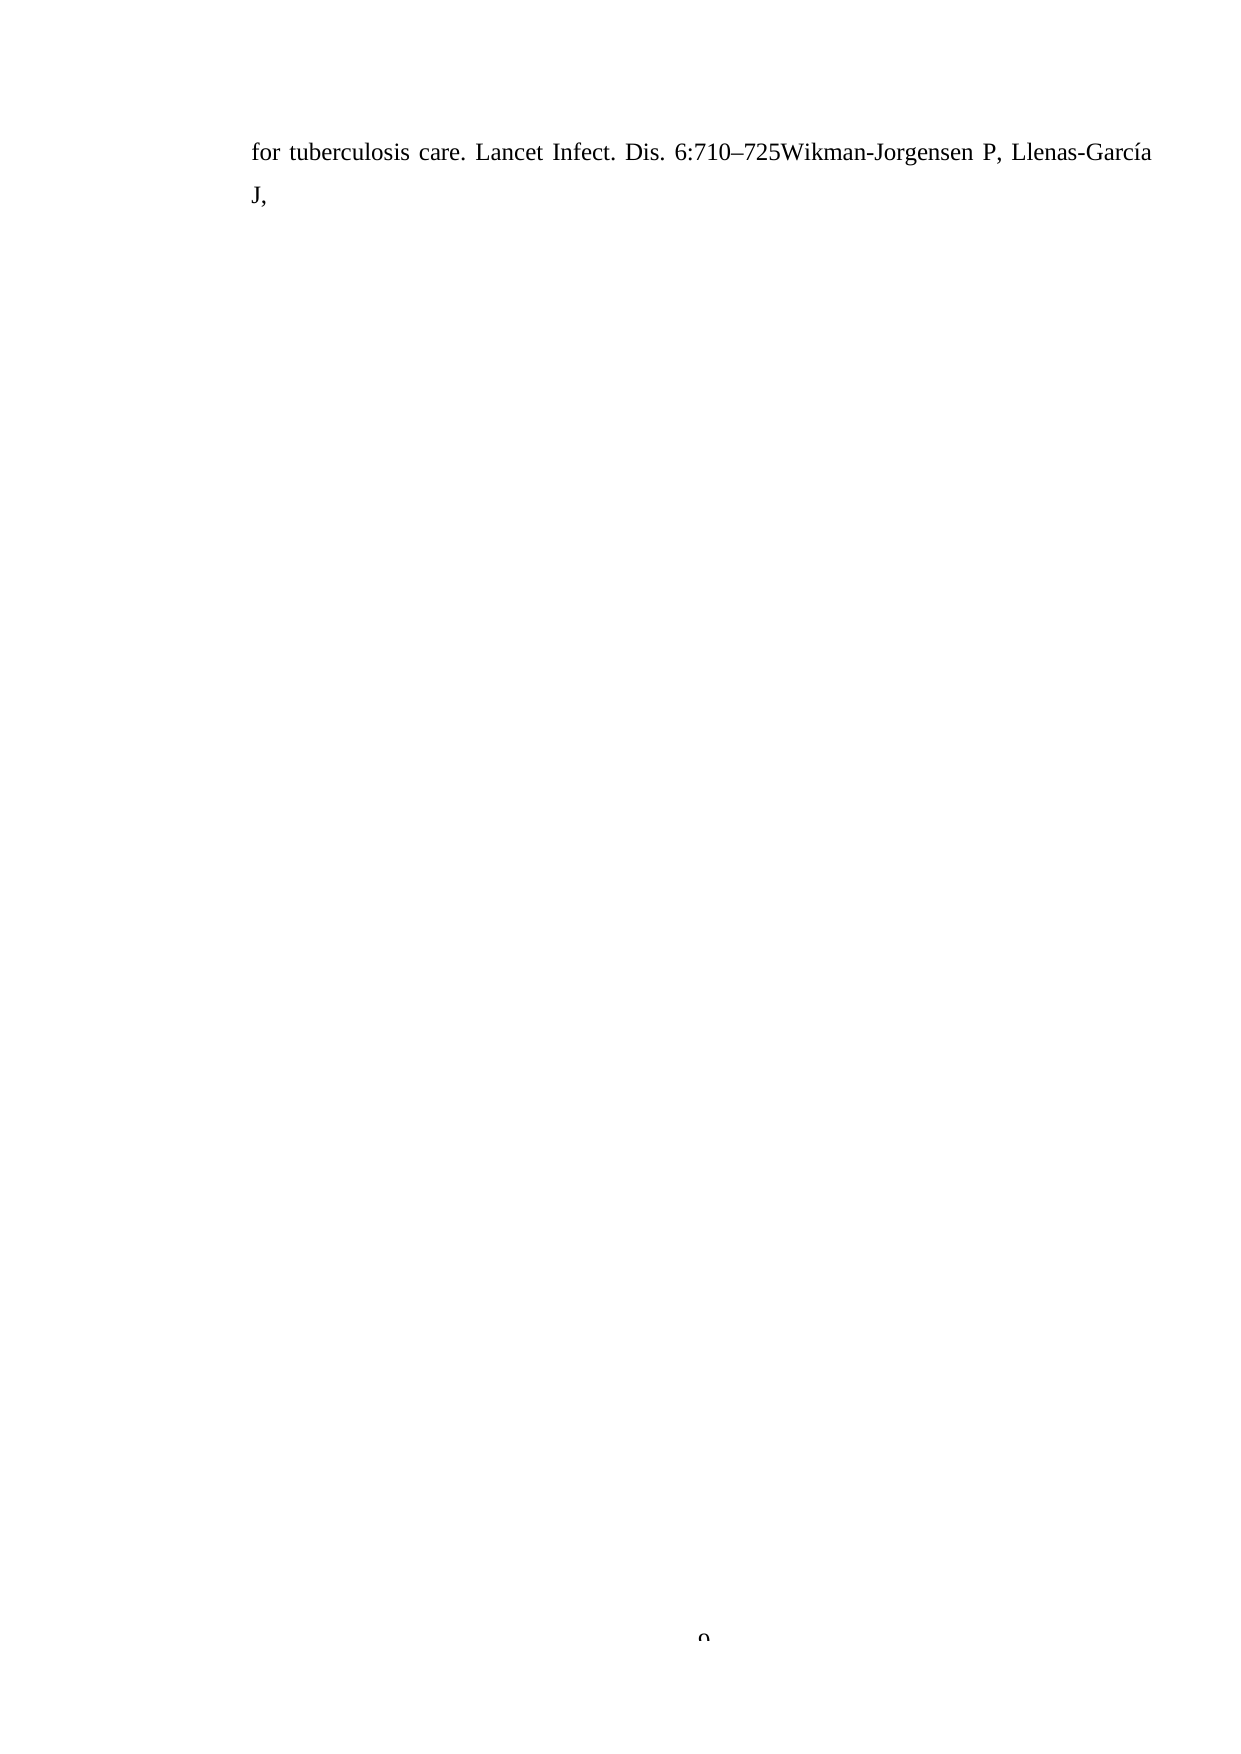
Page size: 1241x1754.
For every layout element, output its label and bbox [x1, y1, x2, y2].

list [207, 137, 1152, 209]
